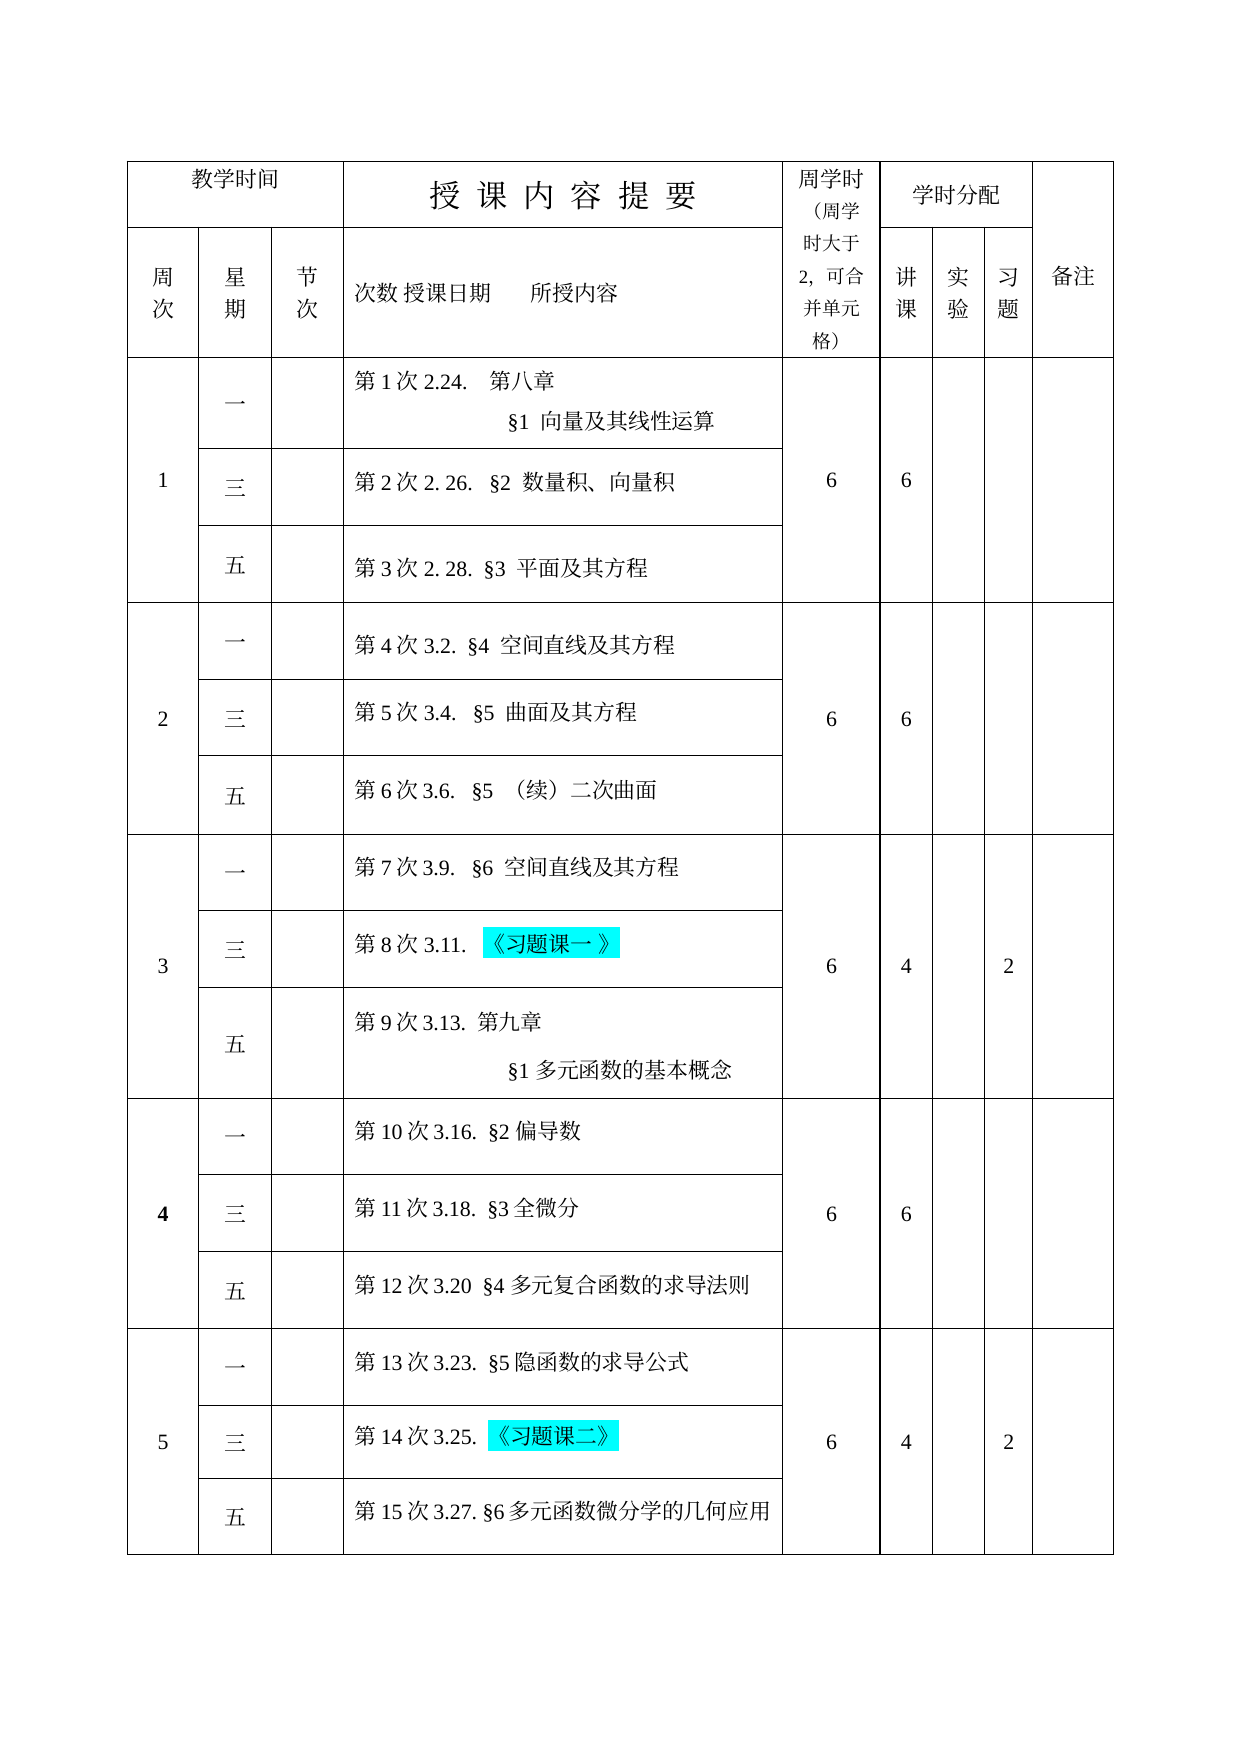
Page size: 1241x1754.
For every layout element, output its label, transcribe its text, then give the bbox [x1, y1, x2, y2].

table_header 学时分配 [881, 162, 1032, 227]
table_header 授 课 内 容 提 要 [344, 162, 782, 227]
table_cell 五 [199, 756, 271, 833]
table_cell 4 [881, 835, 932, 1097]
table_cell 习题 [985, 228, 1032, 357]
table_cell [272, 1252, 343, 1328]
table_cell 三 [199, 1175, 271, 1251]
table_cell [1033, 358, 1113, 602]
table_cell 三 [199, 1406, 271, 1477]
table_cell [985, 358, 1032, 602]
table_cell [272, 526, 343, 602]
table_cell 1 [128, 358, 198, 602]
table_cell 2 [128, 603, 198, 833]
table_cell 5 [128, 1329, 198, 1554]
table_cell 五 [199, 1252, 271, 1328]
table_cell 星 期 [199, 228, 271, 357]
table_cell 第14次3.25. 《习题课二》 [344, 1406, 782, 1477]
table_cell [272, 988, 343, 1097]
table_cell [272, 835, 343, 910]
table_cell 第3次 2. 28. §3 平面及其方程 [344, 526, 782, 602]
table_cell 讲课 [881, 228, 932, 357]
table_cell 三 [199, 911, 271, 987]
table_cell 6 [881, 603, 932, 833]
table_cell [933, 603, 984, 833]
table_cell [272, 1406, 343, 1477]
table_cell 第7次3.9. §6 空间直线及其方程 [344, 835, 782, 910]
table_cell 第5次 3.4. §5 曲面及其方程 [344, 680, 782, 755]
table_cell 第9次3.13. 第九章 §1 多元函数的基本概念 [344, 988, 782, 1097]
table_cell 三 [199, 449, 271, 525]
table_cell [985, 1099, 1032, 1328]
table_cell [272, 358, 343, 448]
table_cell 4 [128, 1099, 198, 1328]
table_cell 第4次 3.2. §4 空间直线及其方程 [344, 603, 782, 679]
table_cell 6 [783, 1329, 879, 1554]
table_cell [272, 1329, 343, 1404]
table_cell [272, 603, 343, 679]
table_cell [1033, 603, 1113, 833]
table_cell [272, 1099, 343, 1174]
table_cell 6 [783, 1099, 879, 1328]
table_cell [933, 1099, 984, 1328]
table_cell 4 [881, 1329, 932, 1554]
table_cell 五 [199, 988, 271, 1097]
table_cell 一 [199, 1329, 271, 1404]
table_cell 第11次3.18. §3全微分 [344, 1175, 782, 1251]
table_cell 3 [128, 835, 198, 1097]
table_cell 一 [199, 603, 271, 679]
table_cell 6 [783, 603, 879, 833]
table_cell 2 [985, 835, 1032, 1097]
table_cell 五 [199, 526, 271, 602]
table_cell 节 次 [272, 228, 343, 357]
table_cell 一 [199, 835, 271, 910]
table_cell [272, 1175, 343, 1251]
table_cell 一 [199, 1099, 271, 1174]
table_header 周学时 （周学时大于2，可合并单元格） [783, 162, 879, 357]
table_cell 一 [199, 358, 271, 448]
table_cell [272, 680, 343, 755]
table_cell 实验 [933, 228, 984, 357]
table_cell 第1次 2.24. 第八章 §1 向量及其线性运算 [344, 358, 782, 448]
table_cell [933, 358, 984, 602]
table_cell 6 [881, 358, 932, 602]
table_cell 6 [881, 1099, 932, 1328]
table_cell 五 [199, 1479, 271, 1554]
table_cell 2 [985, 1329, 1032, 1554]
table_cell [933, 835, 984, 1097]
table_cell [1033, 1329, 1113, 1554]
table_cell 第8次 3.11. 《习题课一 》 [344, 911, 782, 987]
table_cell 第10次3.16. §2 偏导数 [344, 1099, 782, 1174]
table_cell 第13次3.23. §5隐函数的求导公式 [344, 1329, 782, 1404]
table_cell 第12次3.20 §4 多元复合函数的求导法则 [344, 1252, 782, 1328]
table_header 备注 [1033, 162, 1113, 357]
table_cell [272, 1479, 343, 1554]
table_cell 周 次 [128, 228, 198, 357]
table_cell [1033, 835, 1113, 1097]
table_cell 第2次 2. 26. §2 数量积、向量积 [344, 449, 782, 525]
table_header 教学时间 [128, 162, 343, 227]
table_cell [272, 449, 343, 525]
table_cell 6 [783, 835, 879, 1097]
table_cell 三 [199, 680, 271, 755]
table_cell [1033, 1099, 1113, 1328]
table_cell [933, 1329, 984, 1554]
table_cell [272, 911, 343, 987]
table_cell 第15次3.27. §6多元函数微分学的几何应用 [344, 1479, 782, 1554]
table_cell 第6次3.6. §5 （续）二次曲面 [344, 756, 782, 833]
table_cell [985, 603, 1032, 833]
table_cell 6 [783, 358, 879, 602]
table_cell [272, 756, 343, 833]
table_cell 次数 授课日期 所授内容 [344, 228, 782, 357]
